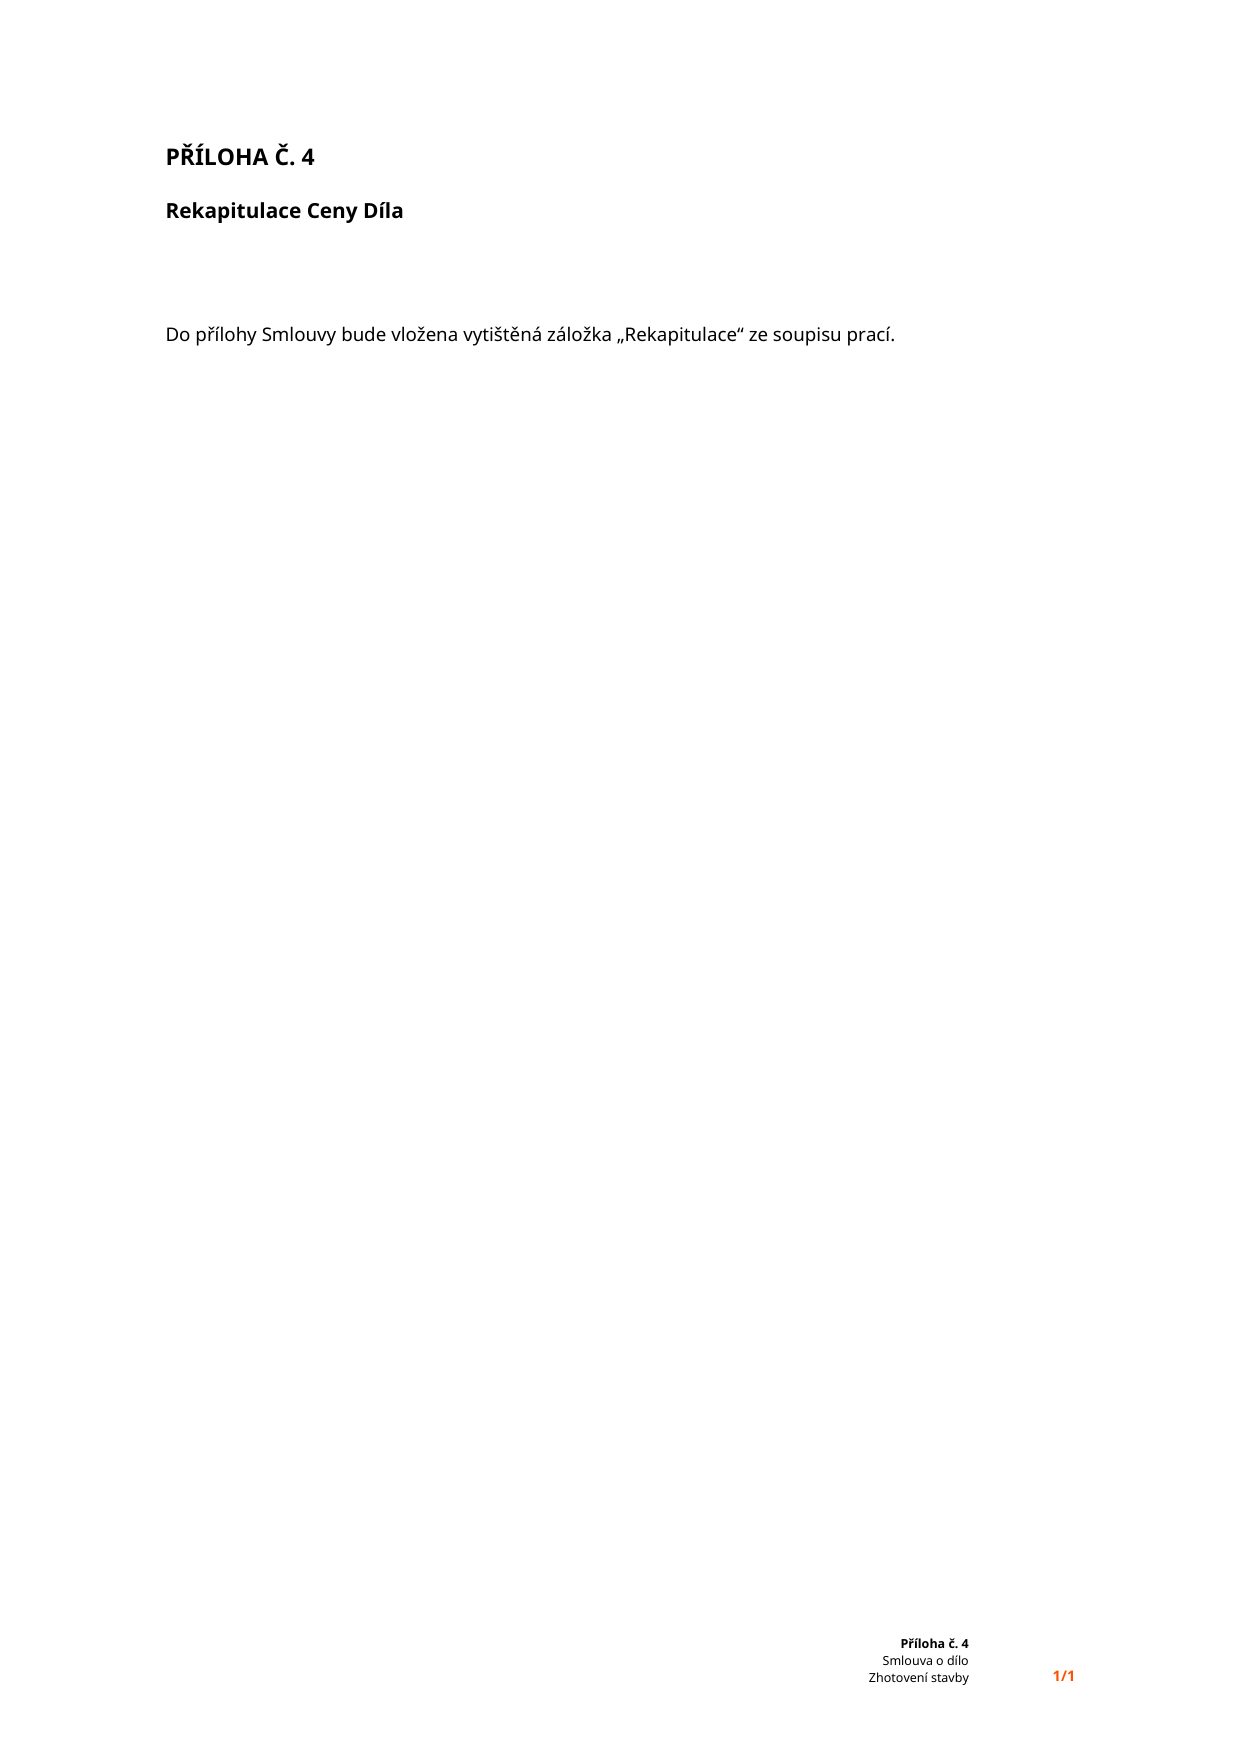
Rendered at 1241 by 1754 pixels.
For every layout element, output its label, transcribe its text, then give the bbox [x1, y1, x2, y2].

text Rekapitulace Ceny Díla [165, 197, 1075, 225]
text Do přílohy Smlouvy bude vložena vytištěná záložka „Rekapitulace“ ze soupisu prací. [165, 321, 1075, 347]
text Příloha č. 4 [165, 141, 1075, 173]
